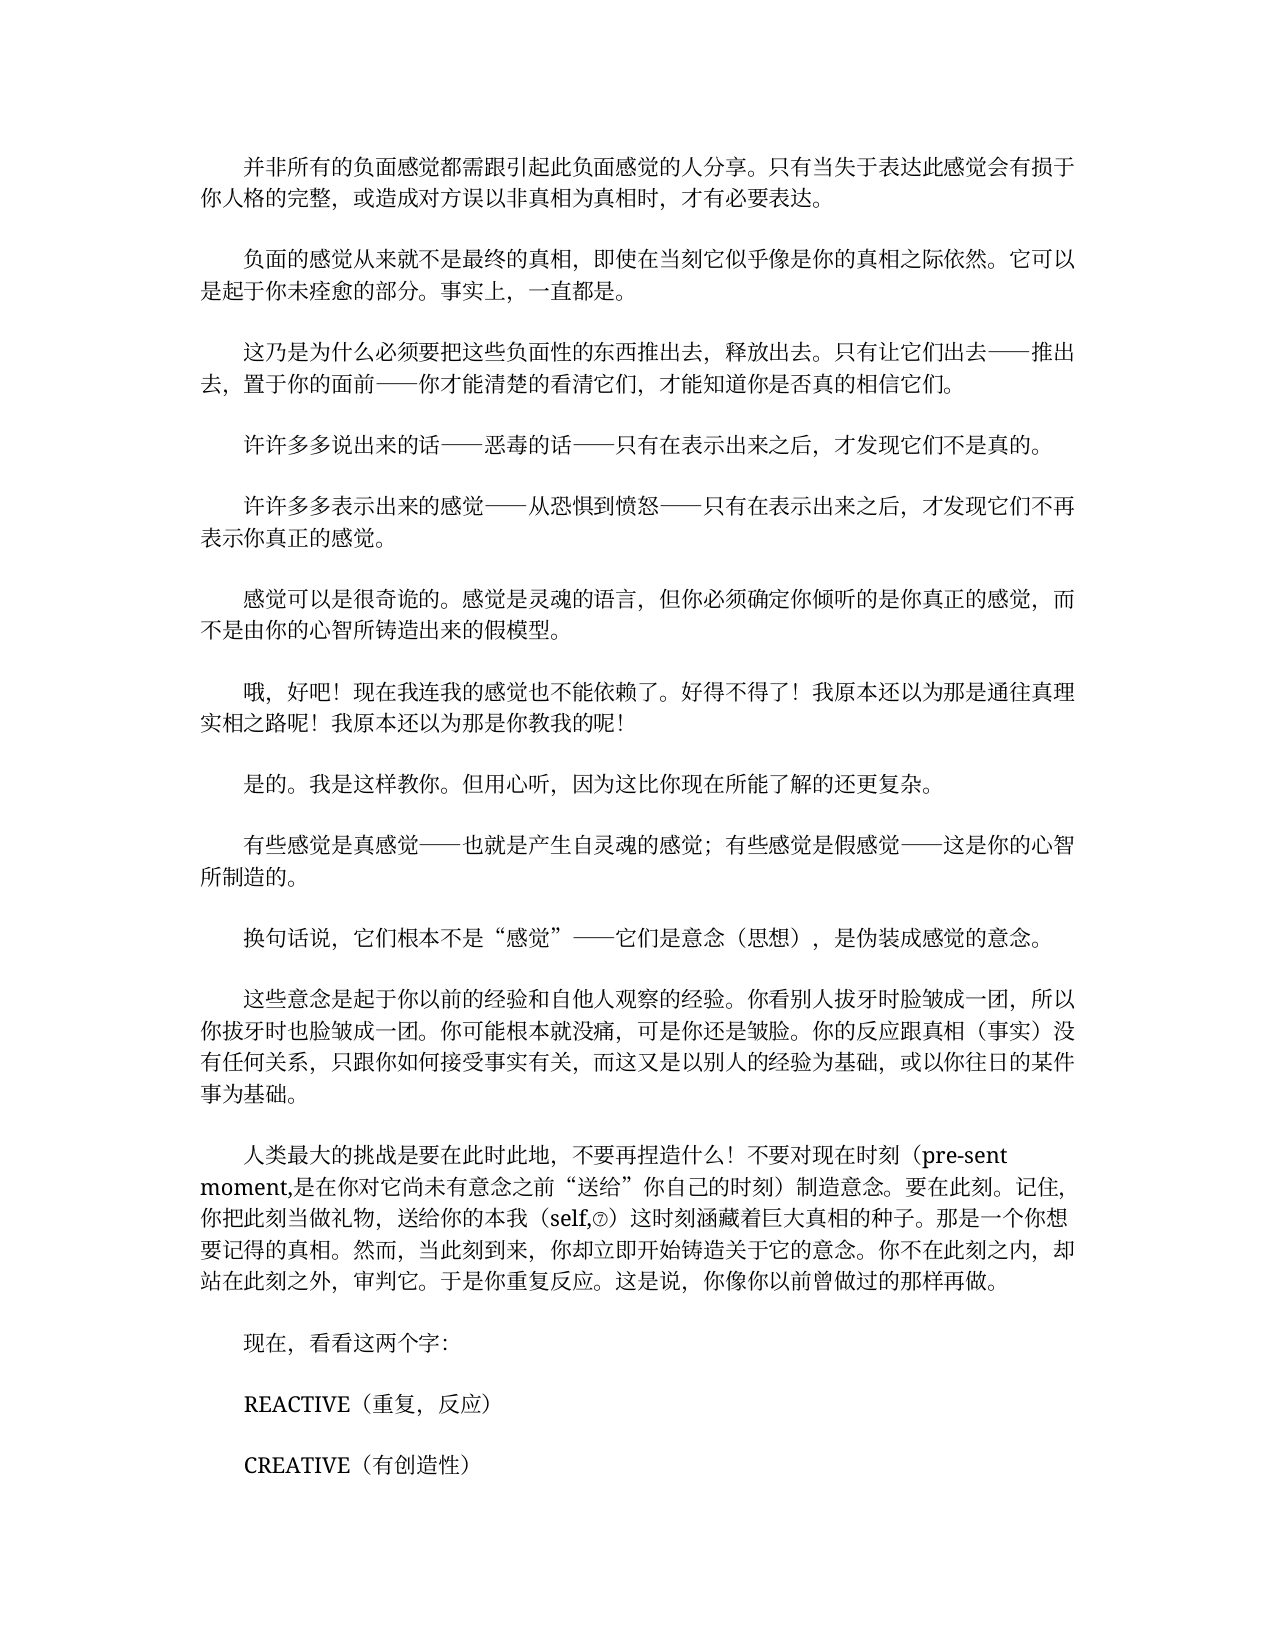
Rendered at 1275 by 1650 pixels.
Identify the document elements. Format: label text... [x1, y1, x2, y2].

text 现在，看看这两个字： [200, 1326, 1075, 1357]
text 感觉可以是很奇诡的。感觉是灵魂的语言，但你必须确定你倾听的是你真正的感觉，而不是由你的心智所铸造出来的假模型。 [200, 582, 1075, 645]
text CREATIVE（有创造性） [200, 1448, 1075, 1480]
text 许许多多表示出来的感觉——从恐惧到愤怒——只有在表示出来之后，才发现它们不再表示你真正的感觉。 [200, 489, 1075, 552]
text 是的。我是这样教你。但用心听，因为这比你现在所能了解的还更复杂。 [200, 767, 1075, 799]
text 哦，好吧！现在我连我的感觉也不能依赖了。好得不得了！我原本还以为那是通往真理实相之路呢！我原本还以为那是你教我的呢！ [200, 675, 1075, 738]
text 负面的感觉从来就不是最终的真相，即使在当刻它似乎像是你的真相之际依然。它可以是起于你未痊愈的部分。事实上，一直都是。 [200, 243, 1075, 306]
text 有些感觉是真感觉——也就是产生自灵魂的感觉；有些感觉是假感觉——这是你的心智所制造的。 [200, 829, 1075, 892]
text 许许多多说出来的话——恶毒的话——只有在表示出来之后，才发现它们不是真的。 [200, 428, 1075, 459]
text 这些意念是起于你以前的经验和自他人观察的经验。你看别人拔牙时脸皱成一团，所以你拔牙时也脸皱成一团。你可能根本就没痛，可是你还是皱脸。你的反应跟真相（事实）没有任何关系，只跟你如何接受事实有关，而这又是以别人的经验为基础，或以你往日的某件事为基础。 [200, 983, 1075, 1108]
text REACTIVE（重复，反应） [200, 1387, 1075, 1418]
text 并非所有的负面感觉都需跟引起此负面感觉的人分享。只有当失于表达此感觉会有损于你人格的完整，或造成对方误以非真相为真相时，才有必要表达。 [200, 150, 1075, 213]
text 这乃是为什么必须要把这些负面性的东西推出去，释放出去。只有让它们出去——推出去，置于你的面前——你才能清楚的看清它们，才能知道你是否真的相信它们。 [200, 335, 1075, 398]
text 换句话说，它们根本不是“感觉”——它们是意念（思想），是伪装成感觉的意念。 [200, 921, 1075, 953]
text 人类最大的挑战是要在此时此地，不要再捏造什么！不要对现在时刻（pre-sent moment,是在你对它尚未有意念之前“送给”你自己的时刻）制造意念。要在此刻。记住，你把此刻当做礼物，送给你的本我（self,⑦）这时刻涵藏着巨大真相的种子。那是一个你想要记得的真相。然而，当此刻到来，你却立即开始铸造关于它的意念。你不在此刻之内，却站在此刻之外，审判它。于是你重复反应。这是说，你像你以前曾做过的那样再做。 [200, 1138, 1075, 1296]
